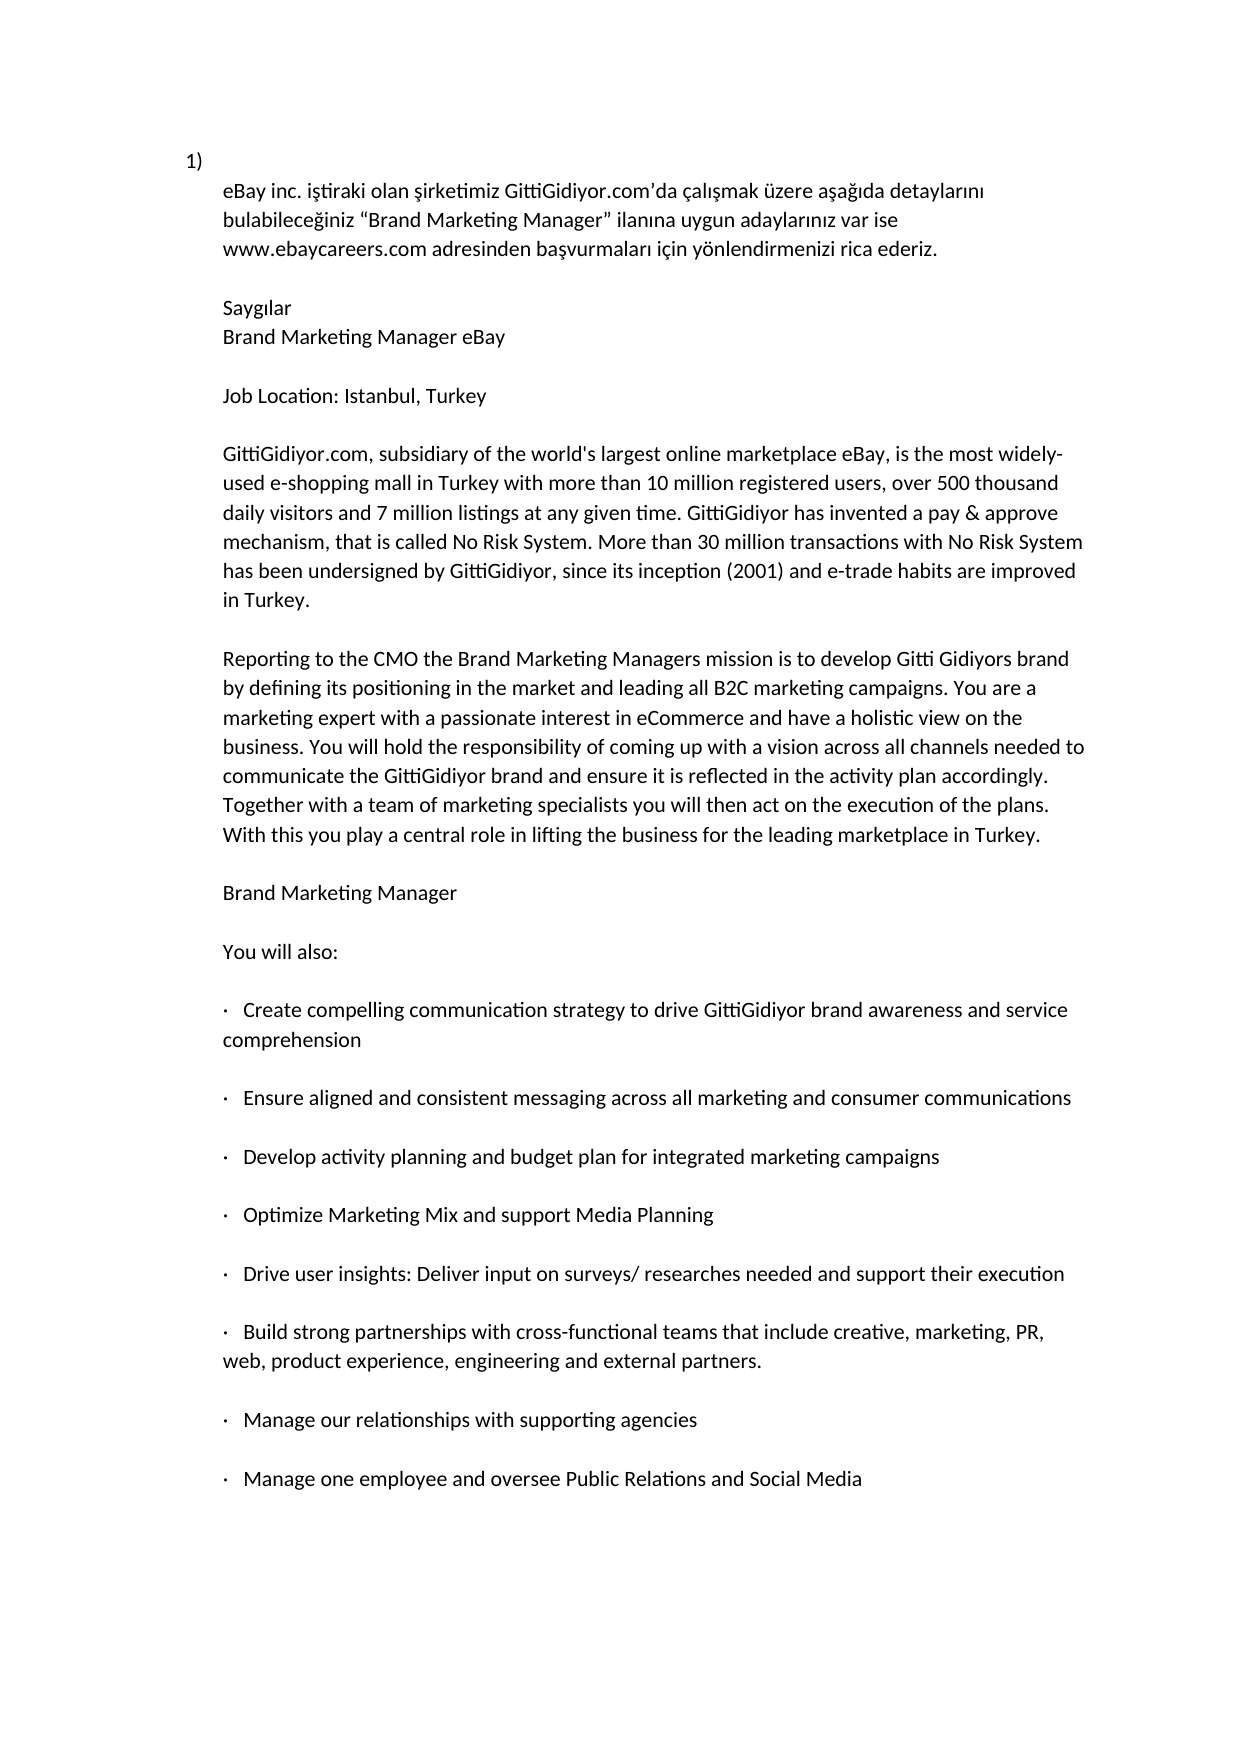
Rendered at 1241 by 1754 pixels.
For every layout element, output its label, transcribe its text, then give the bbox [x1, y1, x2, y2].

list · Ensure aligned and consistent messaging across all marketing and consumer communications [223, 1084, 1093, 1111]
list · Manage one employee and oversee Public Relations and Social Media [223, 1465, 1093, 1491]
list eBay inc. iştiraki olan şirketimiz GittiGidiyor.com’da çalışmak üzere aşağıda detaylarını bulabileceğiniz “Brand Marketing Manager” ilanına uygun adaylarınız var ise www.ebaycareers.com adresinden başvurmaları için yönlendirmenizi rica ederiz. [223, 177, 1093, 262]
list · Develop activity planning and budget plan for integrated marketing campaigns [223, 1143, 1093, 1169]
list Brand Marketing Manager [223, 879, 1093, 906]
list Job Location: Istanbul, Turkey [223, 382, 1093, 408]
list GittiGidiyor.com, subsidiary of the world's largest online marketplace eBay, is the most widely-used e-shopping mall in Turkey with more than 10 million registered users, over 500 thousand daily visitors and 7 million listings at any given time. GittiGidiyor has invented a pay & approve mechanism, that is called No Risk System. More than 30 million transactions with No Risk System has been undersigned by GittiGidiyor, since its inception (2001) and e-trade habits are improved in Turkey. [223, 440, 1093, 613]
list You will also: [223, 938, 1093, 964]
list Reporting to the CMO the Brand Marketing Managers mission is to develop Gitti Gidiyors brand by defining its positioning in the market and leading all B2C marketing campaigns. You are a marketing expert with a passionate interest in eCommerce and have a holistic view on the business. You will hold the responsibility of coming up with a vision across all channels needed to communicate the GittiGidiyor brand and ensure it is reflected in the activity plan accordingly. Together with a team of marketing specialists you will then act on the execution of the plans. With this you play a central role in lifting the business for the leading marketplace in Turkey. [223, 645, 1093, 847]
list Saygılar [223, 294, 1093, 321]
list · Drive user insights: Deliver input on surveys/ researches needed and support their execution [223, 1260, 1093, 1287]
list · Create compelling communication strategy to drive GittiGidiyor brand awareness and service comprehension [223, 996, 1093, 1052]
list · Build strong partnerships with cross-functional teams that include creative, marketing, PR, web, product experience, engineering and external partners. [223, 1318, 1093, 1374]
list · Manage our relationships with supporting agencies [223, 1406, 1093, 1433]
list Brand Marketing Manager eBay [223, 323, 1093, 350]
list · Optimize Marketing Mix and support Media Planning [223, 1201, 1093, 1228]
